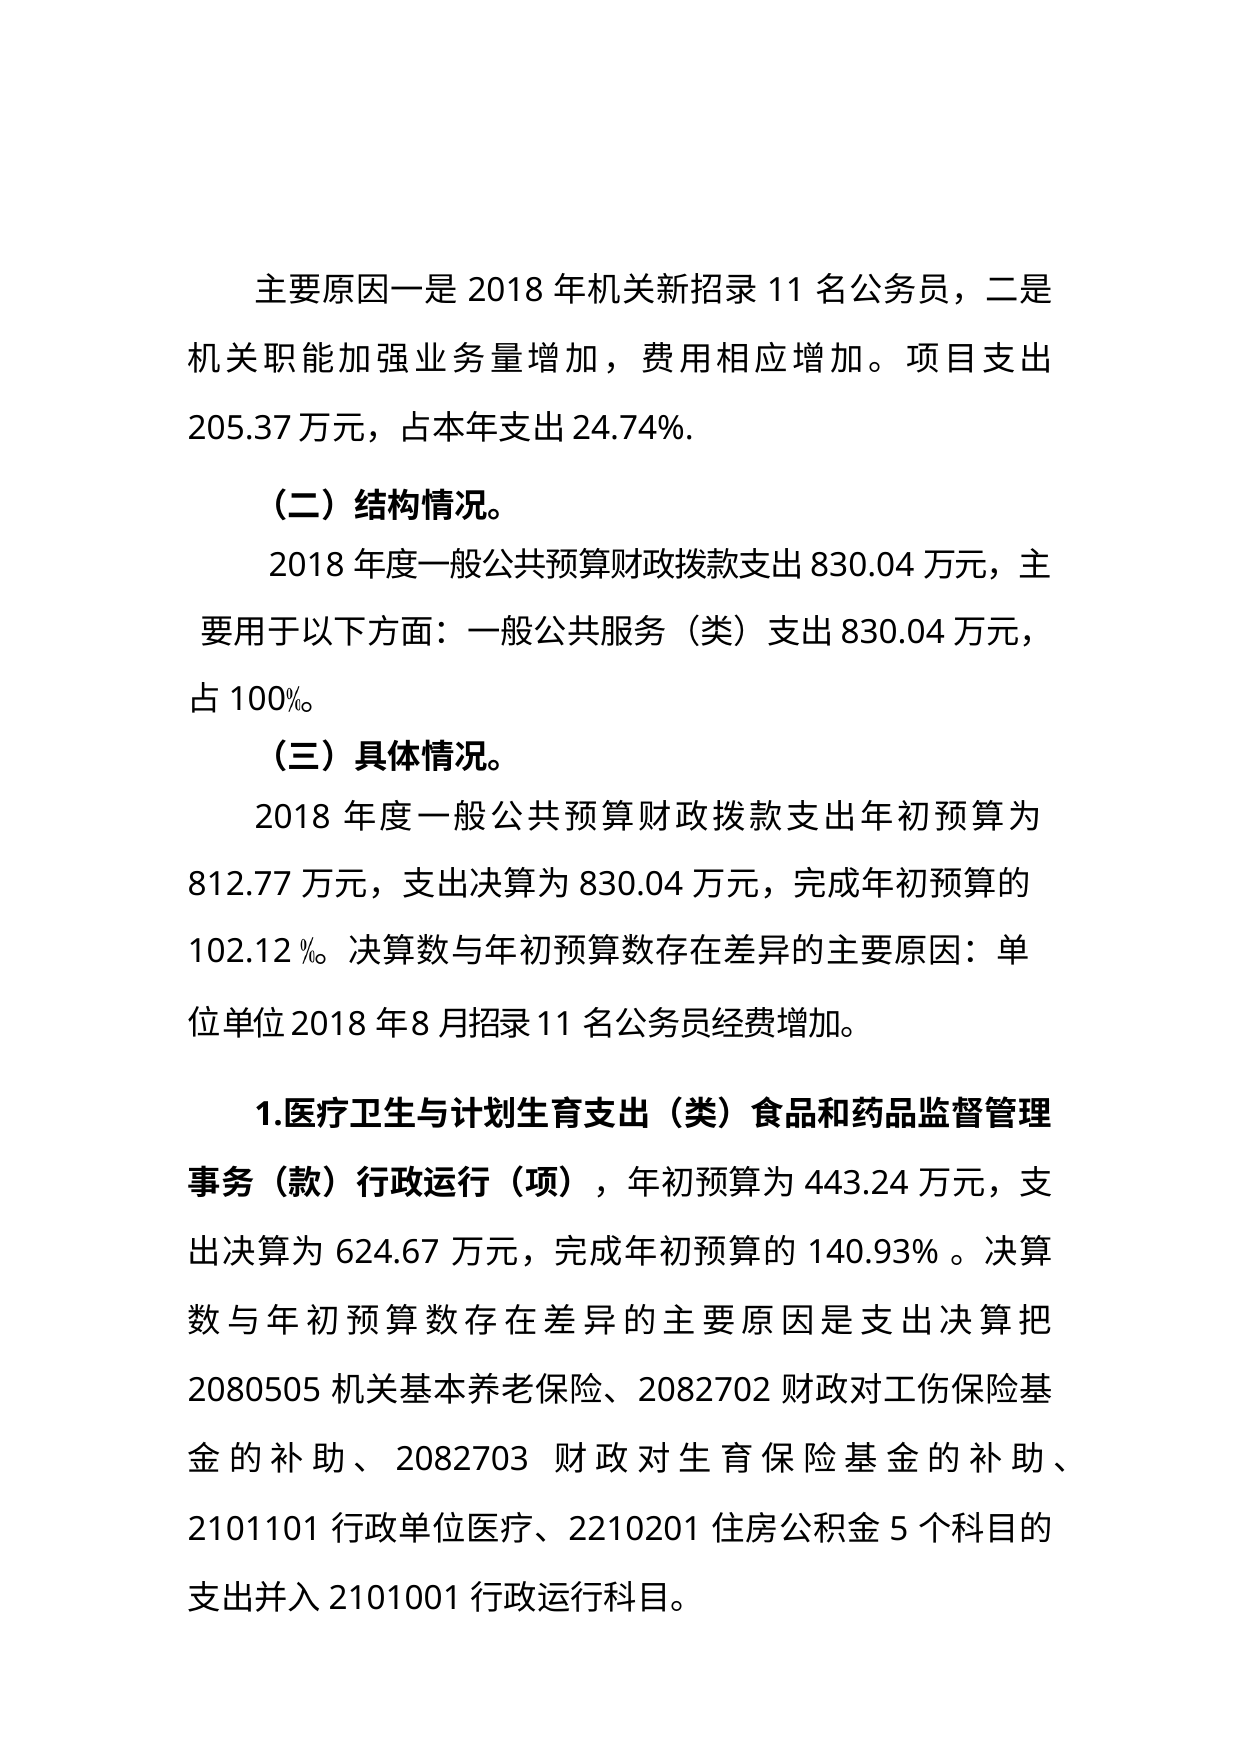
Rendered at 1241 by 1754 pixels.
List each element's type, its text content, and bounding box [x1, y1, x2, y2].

picture [300, 937, 315, 964]
picture [286, 686, 301, 712]
subtitle （二）结构情况。 [254, 479, 1115, 527]
subtitle （三）具体情况。 [254, 730, 1115, 778]
text 2018 年度一般公共预算财政拨款支出年初预算为 [254, 789, 1115, 838]
text 812.77 万元，支出决算为 830.04 万元，完成年初预算的 [187, 857, 1115, 905]
text 占 100。 [187, 672, 1115, 722]
text 要用于以下方面：一般公共服务（类）支出 830.04 万元， [154, 605, 1053, 653]
text 102.12 。决算数与年初预算数存在差异的主要原因：单位单位 2018 年 8 月招录 11 名公务员经费增加。 [187, 923, 1054, 1045]
text 2018 年度一般公共预算财政拨款支出 830.04 万元，主 [154, 538, 1053, 587]
text 1.医疗卫生与计划生育支出（类）食品和药品监督管理事务（款）行政运行（项），年初预算为 443.24 万元，支出决算为 624.67 万元，完成年初预算的 140.93% 。决算数与年初预算数存在差异的主要原因是支出决算把2080505 机关基本养老保险、2082702 财政对工伤保险基金的补助、2082703 财政对生育保险基金的补助、2101101 行政单位医疗、2210201 住房公积金 5 个科目的支出并入 2101001 行政运行科目。 [187, 1086, 1053, 1619]
text 主要原因一是 2018 年机关新招录 11 名公务员，二是机关职能加强业务量增加，费用相应增加。项目支出205.37万元，占本年支出24.74%. [187, 263, 1053, 449]
